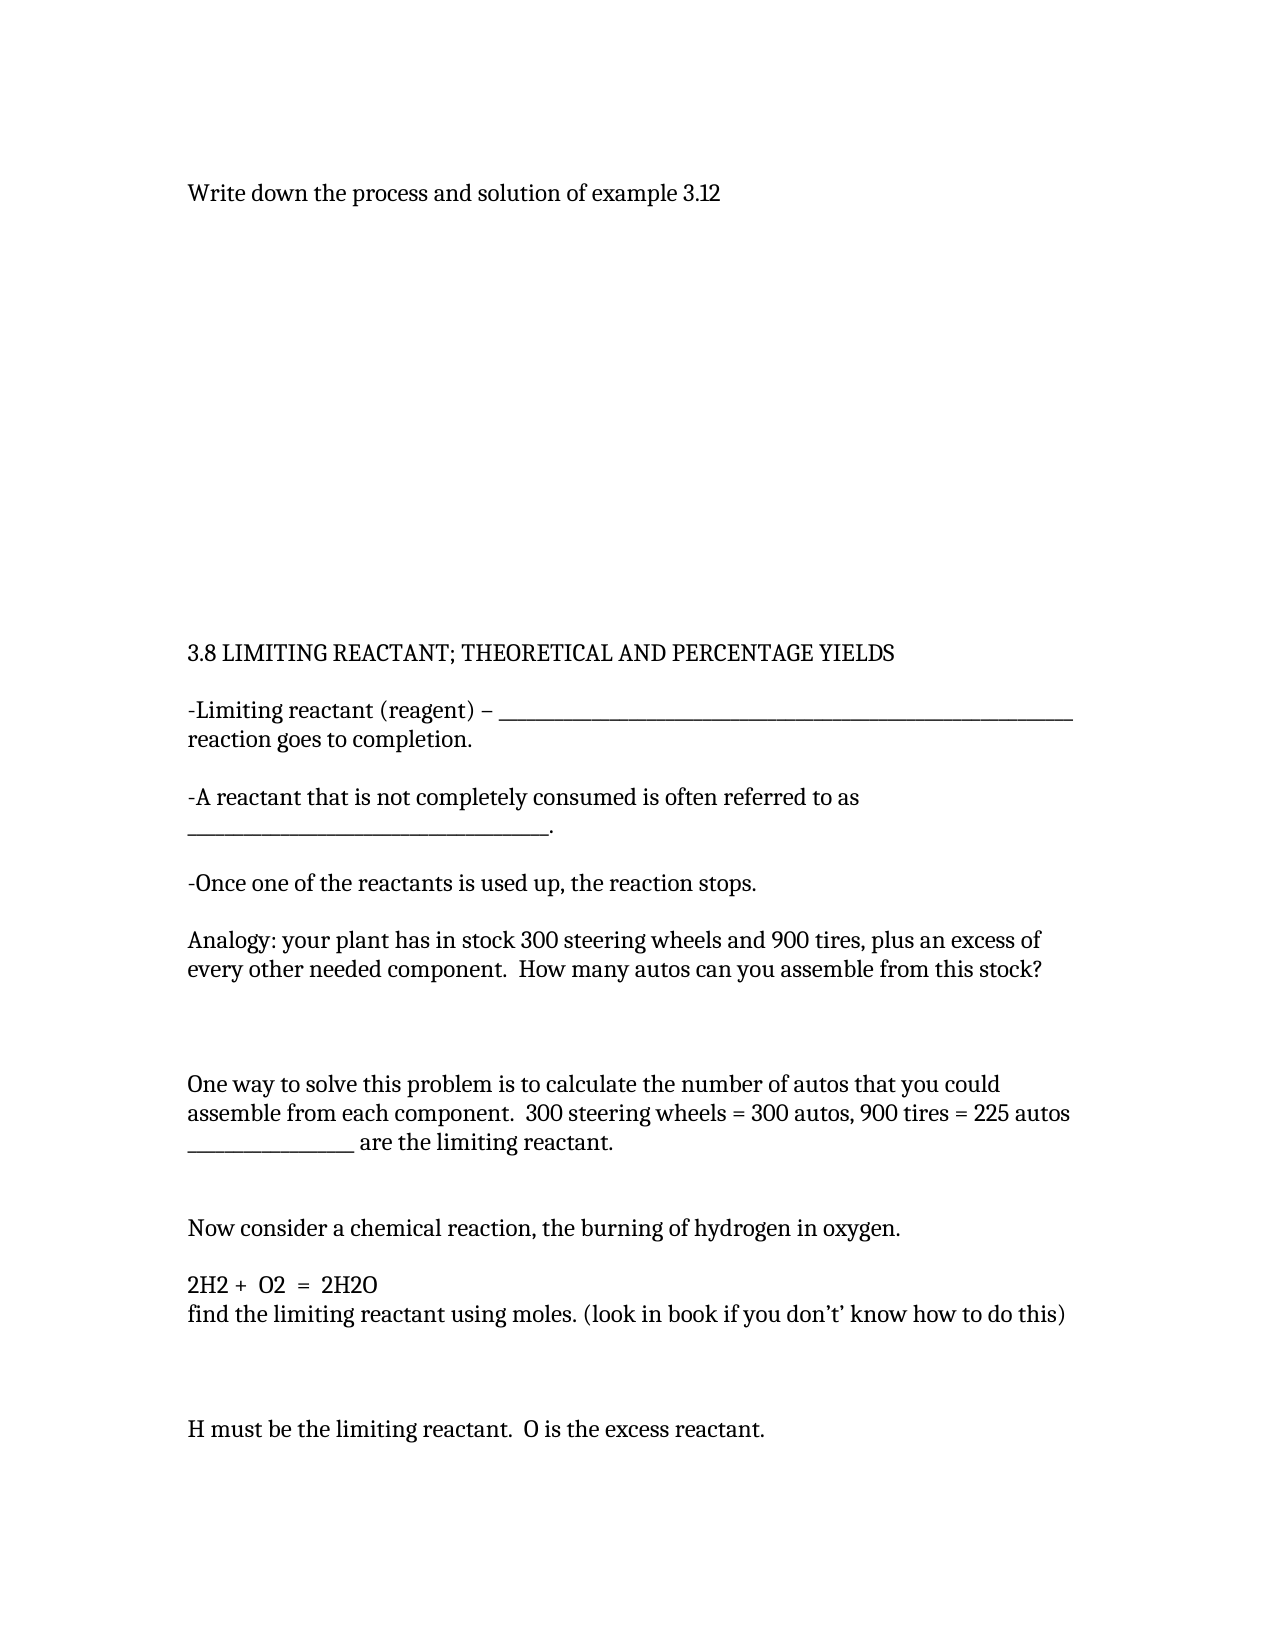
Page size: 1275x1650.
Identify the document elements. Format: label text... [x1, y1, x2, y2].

text -Once one of the reactants is used up, the reaction stops. [187, 869, 1087, 897]
text -A reactant that is not completely consumed is often referred to as _______________________________________. [187, 782, 1087, 840]
text Now consider a chemical reaction, the burning of hydrogen in oxygen. [187, 1214, 1087, 1242]
text find the limiting reactant using moles. (look in book if you don’t’ know how to do this) [187, 1300, 1087, 1329]
text 2H2 + O2 = 2H2O [187, 1271, 1087, 1300]
text __________________ are the limiting reactant. [187, 1127, 1087, 1156]
text Analogy: your plant has in stock 300 steering wheels and 900 tires, plus an excess of every other needed component. How many autos can you assemble from this stock? [187, 926, 1087, 984]
text 3.8 LIMITING REACTANT; THEORETICAL AND PERCENTAGE YIELDS [187, 639, 1087, 667]
text H must be the limiting reactant. O is the excess reactant. [187, 1415, 1087, 1444]
text Write down the process and solution of example 3.12 [187, 179, 1087, 207]
text One way to solve this problem is to calculate the number of autos that you could assemble from each component. 300 steering wheels = 300 autos, 900 tires = 225 autos [187, 1070, 1087, 1127]
text -Limiting reactant (reagent) – ______________________________________________________________ reaction goes to completion. [187, 696, 1087, 754]
